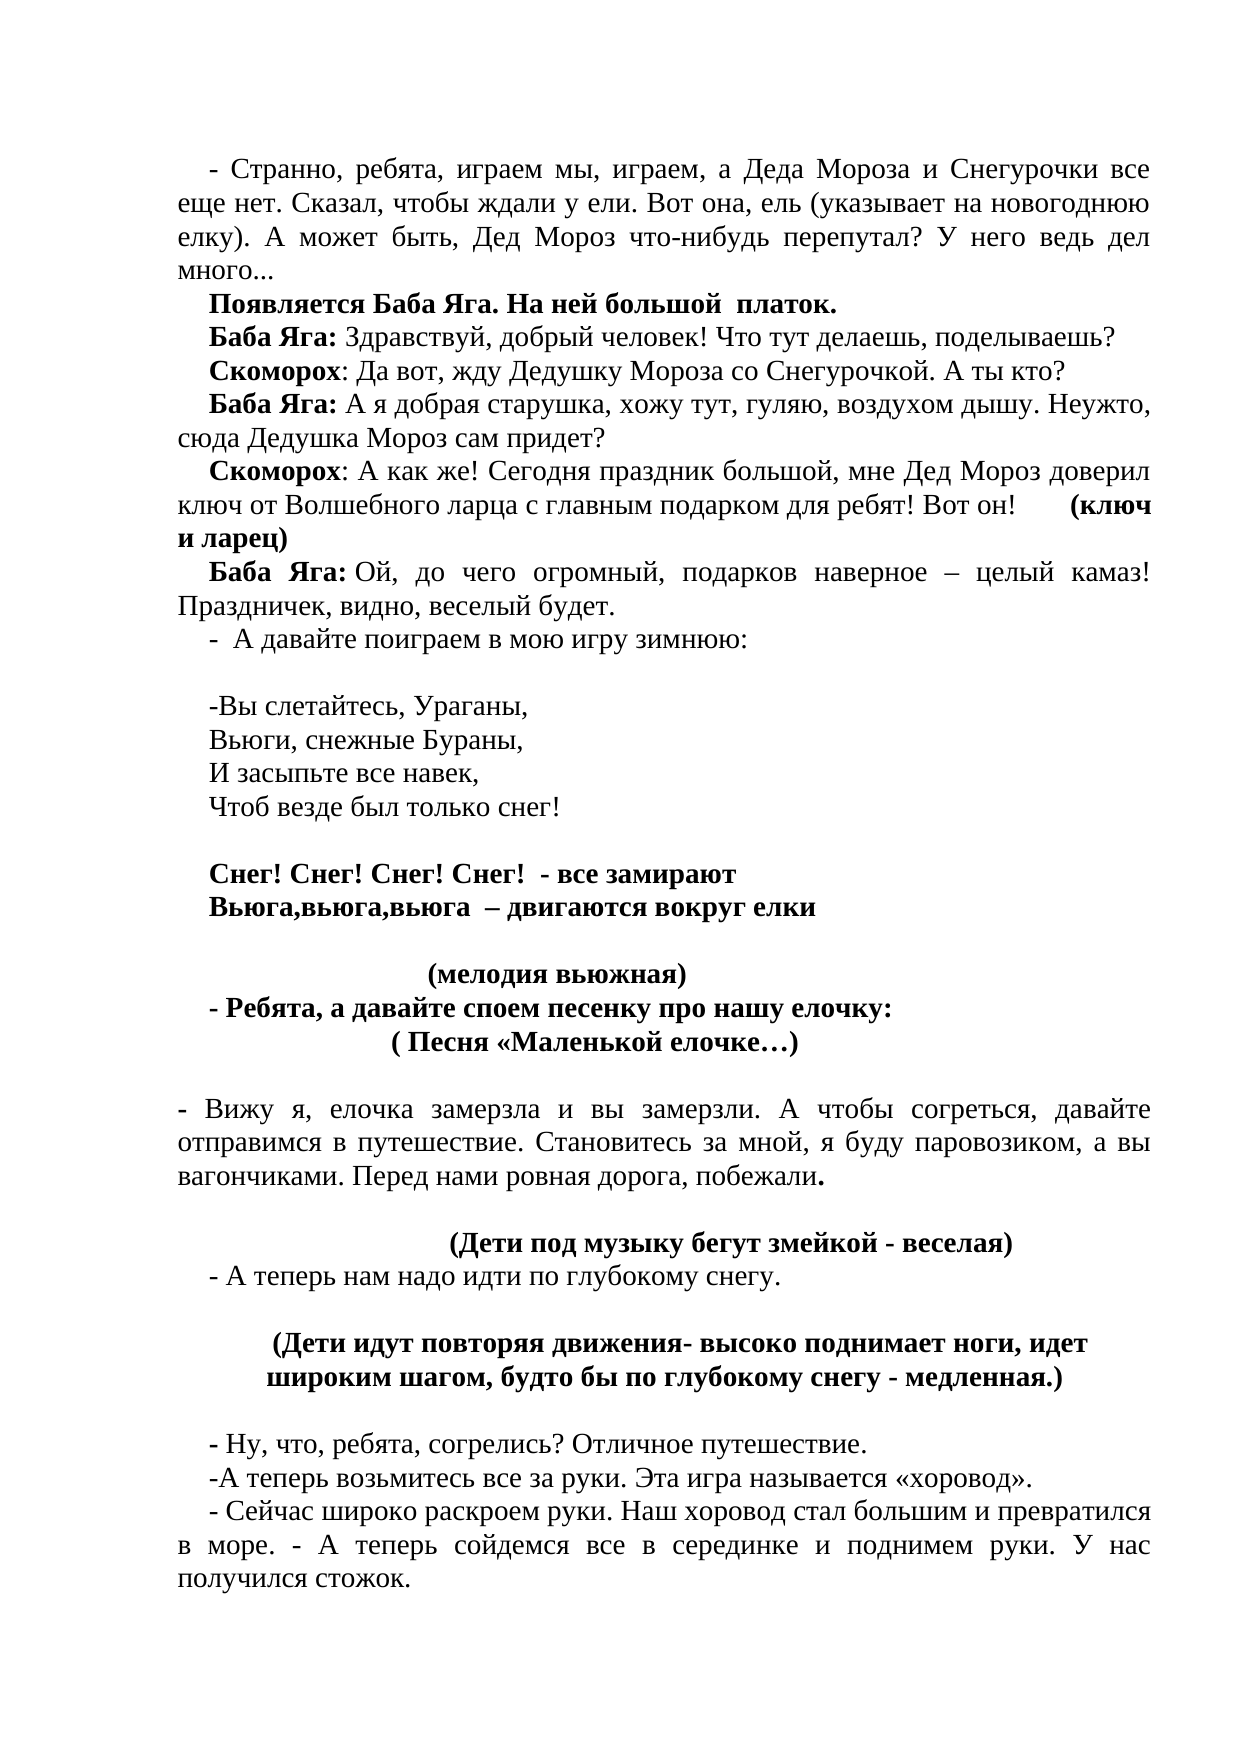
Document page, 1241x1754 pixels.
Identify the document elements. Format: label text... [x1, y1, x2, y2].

text Чтоб везде был только снег! [177, 789, 1152, 822]
text Появляется Баба Яга. На ней большой платок. [177, 286, 1152, 319]
text Баба Яга: А я добрая старушка, хожу тут, гуляю, воздухом дышу. Неужто, сюда Дедушка Мороз сам придет? [177, 386, 1152, 453]
text Баба Яга: Здравствуй, добрый человек! Что тут делаешь, поделываешь? [177, 319, 1152, 353]
text -А теперь возьмитесь все за руки. Эта игра называется «хоровод». [177, 1460, 1152, 1493]
text - Вижу я, елочка замерзла и вы замерзли. А чтобы согреться, давайте отправимся в путешествие. Становитесь за мной, я буду паровозиком, а вы вагончиками. Перед нами ровная дорога, побежали. [177, 1091, 1152, 1191]
text - Ну, что, ребята, согрелись? Отличное путешествие. [177, 1426, 1152, 1460]
text И засыпьте все навек, [177, 755, 1152, 789]
text Вьюги, снежные Бураны, [177, 722, 1152, 755]
text Скоморох: Да вот, жду Дедушку Мороза со Снегурочкой. А ты кто? [177, 353, 1152, 386]
text - Сейчас широко раскроем руки. Наш хоровод стал большим и превратился в море. - А теперь сойдемся все в серединке и поднимем руки. У нас получился стожок. [177, 1493, 1152, 1594]
text (Дети идут повторяя движения- высоко поднимает ноги, идет широким шагом, будто бы по глубокому снегу - медленная.) [177, 1326, 1152, 1393]
text ( Песня «Маленькой елочке…) [177, 1024, 1152, 1057]
text - А теперь нам надо идти по глубокому снегу. [177, 1258, 1152, 1292]
text (мелодия вьюжная) [177, 957, 1152, 990]
text Скоморох: А как же! Сегодня праздник большой, мне Дед Мороз доверил ключ от Волшебного ларца с главным подарком для ребят! Вот он! (ключ и ларец) [177, 453, 1152, 554]
text Снег! Снег! Снег! Снег! - все замирают [177, 856, 1152, 889]
text Баба Яга: Ой, до чего огромный, подарков наверное – целый камаз! Праздничек, видно, веселый будет. [177, 554, 1152, 621]
text - Ребята, а давайте споем песенку про нашу елочку: [177, 990, 1152, 1024]
text - Странно, ребята, играем мы, играем, а Деда Мороза и Снегурочки все еще нет. Сказал, чтобы ждали у ели. Вот она, ель (указывает на новогоднюю елку). А может быть, Дед Мороз что-нибудь перепутал? У него ведь дел много... [177, 152, 1152, 286]
text - А давайте поиграем в мою игру зимнюю: [177, 621, 1152, 655]
text -Вы слетайтесь, Ураганы, [177, 688, 1152, 722]
text Вьюга,вьюга,вьюга – двигаются вокруг елки [177, 889, 1152, 923]
text (Дети под музыку бегут змейкой - веселая) [177, 1225, 1152, 1258]
